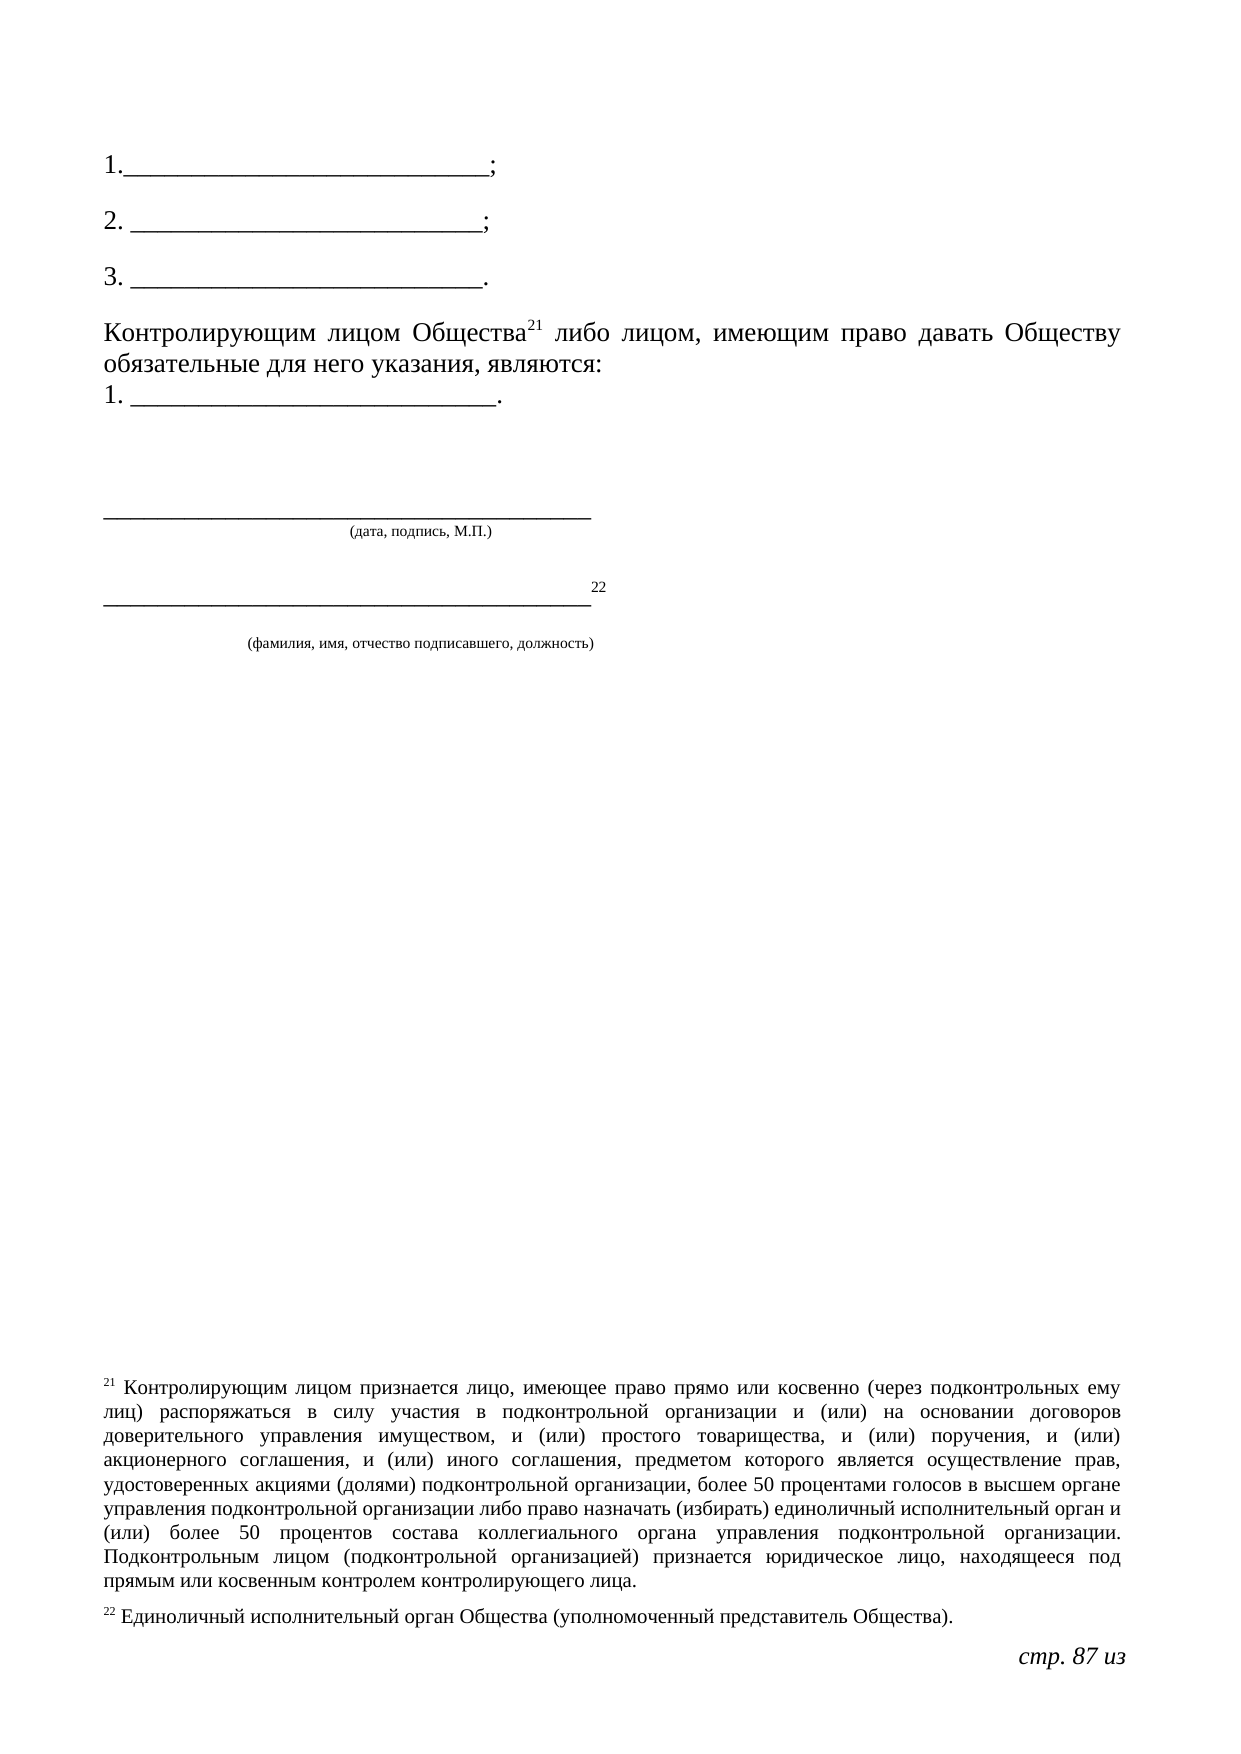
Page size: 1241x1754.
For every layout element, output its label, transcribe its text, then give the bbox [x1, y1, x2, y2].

text 3. __________________________. [103, 260, 1122, 291]
text 2. __________________________; [103, 204, 1122, 235]
text (дата, подпись, М.П.) [103, 522, 738, 553]
text ____________________________________ [103, 491, 1122, 522]
text Контролирующим лицом Общества либо лицом, имеющим право давать Обществу обязательные для него указания, являются: [103, 316, 1122, 378]
text ____________________________________ [103, 578, 1122, 609]
text 1.___________________________; [103, 148, 1122, 179]
text 1. ___________________________. [103, 378, 1122, 409]
text (фамилия, имя, отчество подписавшего, должность) [103, 634, 738, 665]
